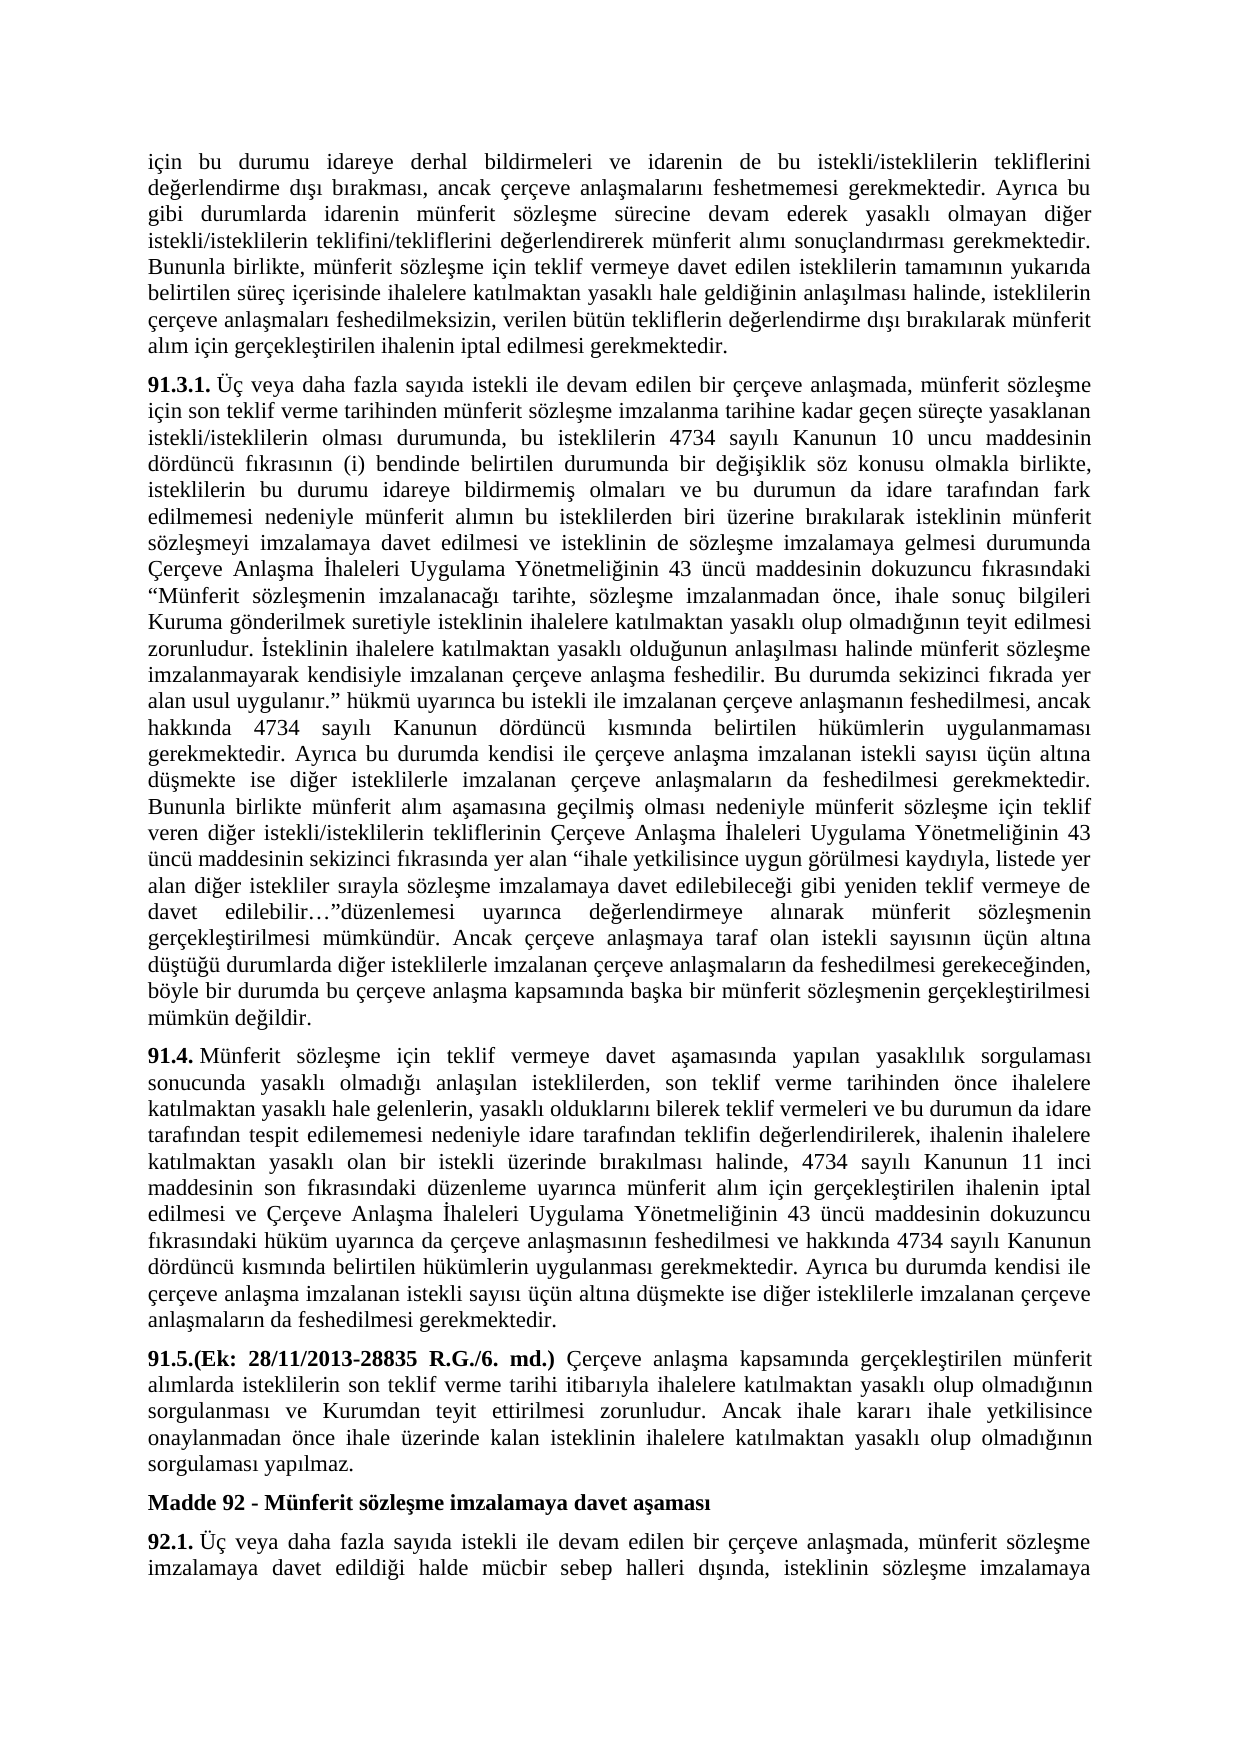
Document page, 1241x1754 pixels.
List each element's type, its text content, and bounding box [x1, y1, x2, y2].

text 91.3.1. Üç veya daha fazla sayıda istekli ile devam edilen bir çerçeve anlaşmada, münferit sözleşme için son teklif verme tarihinden münferit sözleşme imzalanma tarihine kadar geçen süreçte yasaklanan istekli/isteklilerin olması durumunda, bu isteklilerin 4734 sayılı Kanunun 10 uncu maddesinin dördüncü fıkrasının (i) bendinde belirtilen durumunda bir değişiklik söz konusu olmakla birlikte, isteklilerin bu durumu idareye bildirmemiş olmaları ve bu durumun da idare tarafından fark edilmemesi nedeniyle münferit alımın bu isteklilerden biri üzerine bırakılarak isteklinin münferit sözleşmeyi imzalamaya davet edilmesi ve isteklinin de sözleşme imzalamaya gelmesi durumunda Çerçeve Anlaşma İhaleleri Uygulama Yönetmeliğinin 43 üncü maddesinin dokuzuncu fıkrasındaki “Münferit sözleşmenin imzalanacağı tarihte, sözleşme imzalanmadan önce, ihale sonuç bilgileri Kuruma gönderilmek suretiyle isteklinin ihalelere katılmaktan yasaklı olup olmadığının teyit edilmesi zorunludur. İsteklinin ihalelere katılmaktan yasaklı olduğunun anlaşılması halinde münferit sözleşme imzalanmayarak kendisiyle imzalanan çerçeve anlaşma feshedilir. Bu durumda sekizinci fıkrada yer alan usul uygulanır.” hükmü uyarınca bu istekli ile imzalanan çerçeve anlaşmanın feshedilmesi, ancak hakkında 4734 sayılı Kanunun dördüncü kısmında belirtilen hükümlerin uygulanmaması gerekmektedir. Ayrıca bu durumda kendisi ile çerçeve anlaşma imzalanan istekli sayısı üçün altına düşmekte ise diğer isteklilerle imzalanan çerçeve anlaşmaların da feshedilmesi gerekmektedir. Bununla birlikte münferit alım aşamasına geçilmiş olması nedeniyle münferit sözleşme için teklif veren diğer istekli/isteklilerin tekliflerinin Çerçeve Anlaşma İhaleleri Uygulama Yönetmeliğinin 43 üncü maddesinin sekizinci fıkrasında yer alan “ihale yetkilisince uygun görülmesi kaydıyla, listede yer alan diğer istekliler sırayla sözleşme imzalamaya davet edilebileceği gibi yeniden teklif vermeye de davet edilebilir…”düzenlemesi uyarınca değerlendirmeye alınarak münferit sözleşmenin gerçekleştirilmesi mümkündür. Ancak çerçeve anlaşmaya taraf olan istekli sayısının üçün altına düştüğü durumlarda diğer isteklilerle imzalanan çerçeve anlaşmaların da feshedilmesi gerekeceğinden, böyle bir durumda bu çerçeve anlaşma kapsamında başka bir münferit sözleşmenin gerçekleştirilmesi mümkün değildir. [148, 371, 1092, 1030]
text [148, 148, 1092, 358]
text 91.4. Münferit sözleşme için teklif vermeye davet aşamasında yapılan yasaklılık sorgulaması sonucunda yasaklı olmadığı anlaşılan isteklilerden, son teklif verme tarihinden önce ihalelere katılmaktan yasaklı hale gelenlerin, yasaklı olduklarını bilerek teklif vermeleri ve bu durumun da idare tarafından tespit edilememesi nedeniyle idare tarafından teklifin değerlendirilerek, ihalenin ihalelere katılmaktan yasaklı olan bir istekli üzerinde bırakılması halinde, 4734 sayılı Kanunun 11 inci maddesinin son fıkrasındaki düzenleme uyarınca münferit alım için gerçekleştirilen ihalenin iptal edilmesi ve Çerçeve Anlaşma İhaleleri Uygulama Yönetmeliğinin 43 üncü maddesinin dokuzuncu fıkrasındaki hüküm uyarınca da çerçeve anlaşmasının feshedilmesi ve hakkında 4734 sayılı Kanunun dördüncü kısmında belirtilen hükümlerin uygulanması gerekmektedir. Ayrıca bu durumda kendisi ile çerçeve anlaşma imzalanan istekli sayısı üçün altına düşmekte ise diğer isteklilerle imzalanan çerçeve anlaşmaların da feshedilmesi gerekmektedir. [148, 1042, 1092, 1332]
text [148, 1528, 1092, 1581]
text Madde 92 - Münferit sözleşme imzalamaya davet aşaması [148, 1489, 1092, 1515]
text 91.5.(Ek: 28/11/2013-28835 R.G./6. md.) Çerçeve anlaşma kapsamında gerçekleştirilen münferit alımlarda isteklilerin son teklif verme tarihi itibarıyla ihalelere katılmaktan yasaklı olup olmadığının sorgulanması ve Kurumdan teyit ettirilmesi zorunludur. Ancak ihale kararı ihale yetkilisince onaylanmadan önce ihale üzerinde kalan isteklinin ihalelere katılmaktan yasaklı olup olmadığının sorgulaması yapılmaz. [148, 1345, 1092, 1477]
